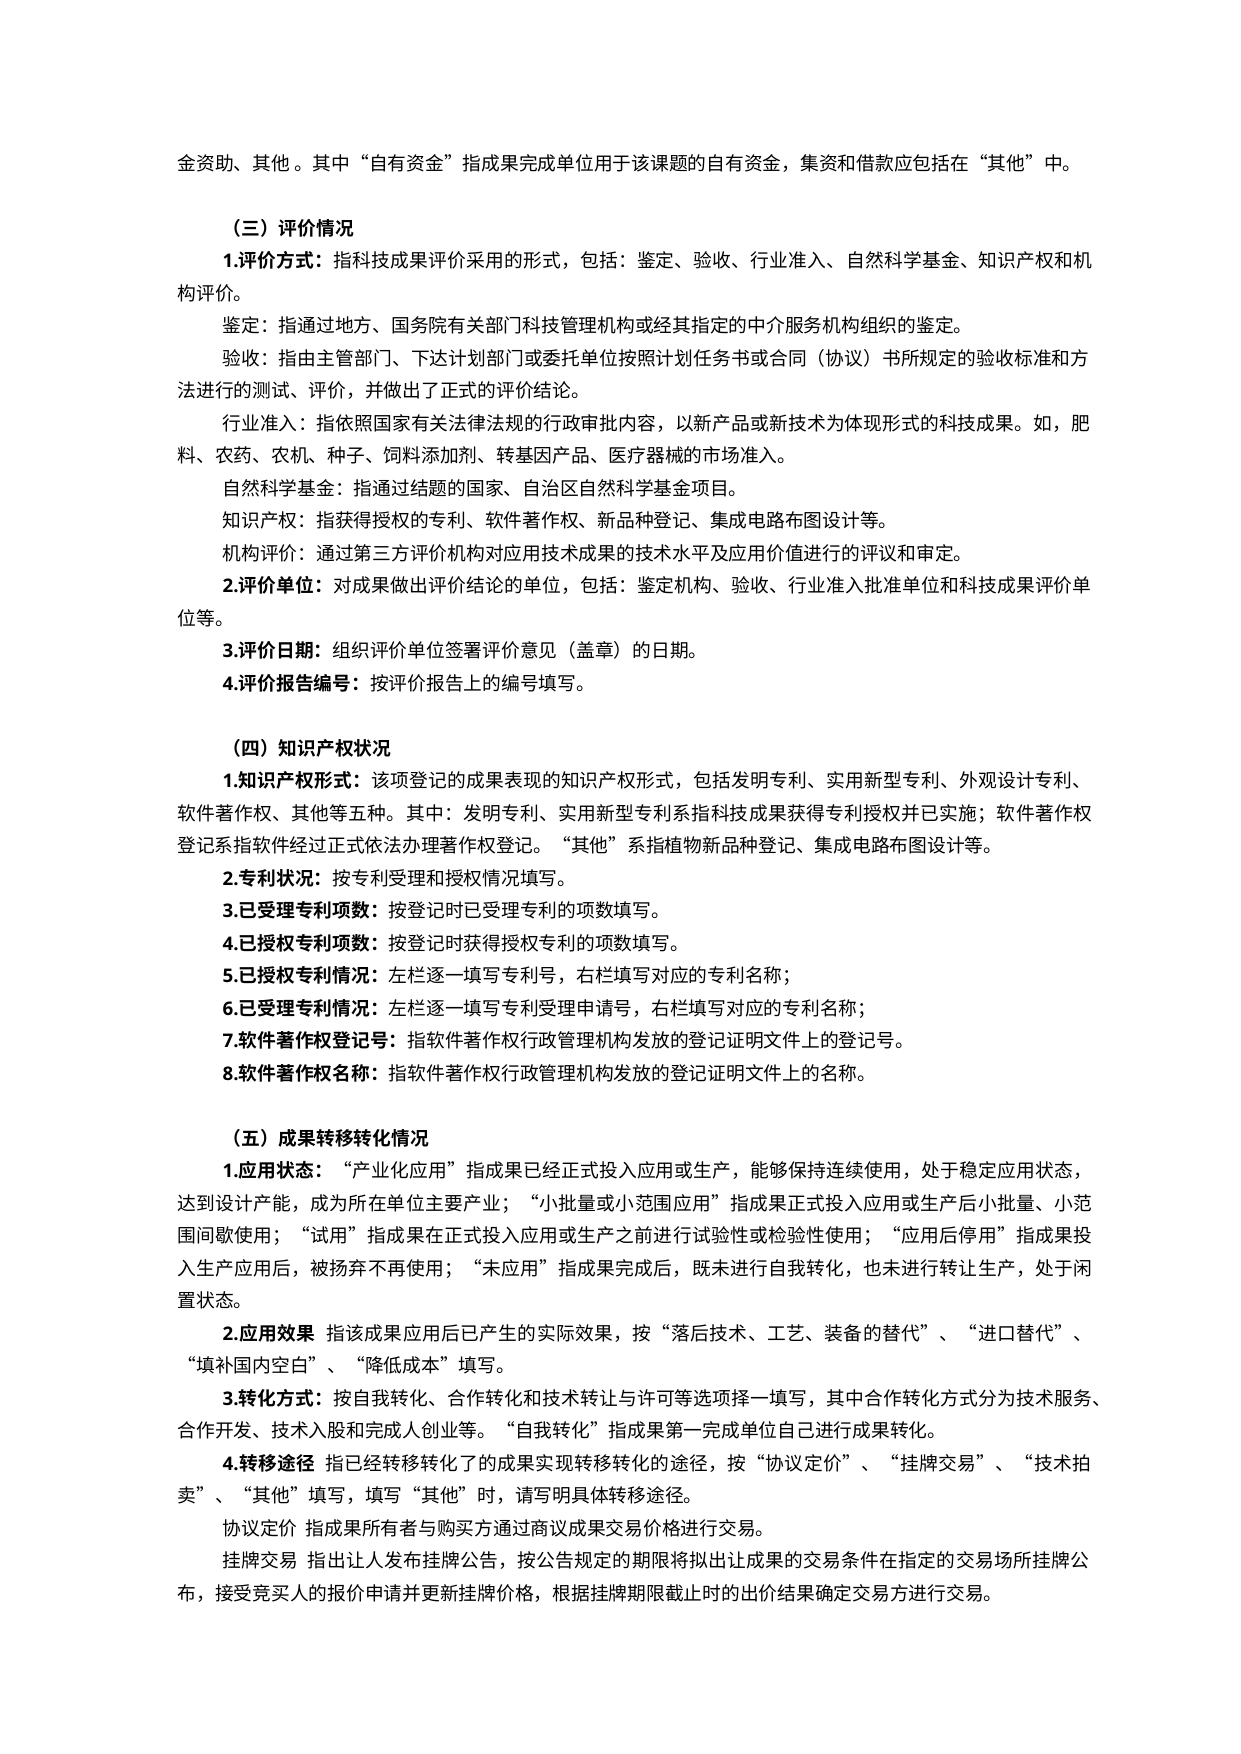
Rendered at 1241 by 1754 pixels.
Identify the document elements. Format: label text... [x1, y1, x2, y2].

text 鉴定：指通过地方、国务院有关部门科技管理机构或经其指定的中介服务机构组织的鉴定。 [177, 308, 1092, 341]
text 3.转化方式：按自我转化、合作转化和技术转让与许可等选项择一填写，其中合作转化方式分为技术服务、合作开发、技术入股和完成人创业等。“自我转化”指成果第一完成单位自己进行成果转化。 [177, 1381, 1092, 1446]
text 5.已授权专利情况：左栏逐一填写专利号，右栏填写对应的专利名称； [177, 958, 1092, 991]
text 3.已受理专利项数：按登记时已受理专利的项数填写。 [177, 893, 1092, 926]
text 4.评价报告编号：按评价报告上的编号填写。 [177, 666, 1092, 698]
text 4.已授权专利项数：按登记时获得授权专利的项数填写。 [177, 926, 1092, 958]
text 2.专利状况：按专利受理和授权情况填写。 [177, 861, 1092, 893]
text 自然科学基金：指通过结题的国家、自治区自然科学基金项目。 [177, 471, 1092, 503]
text 8.软件著作权名称：指软件著作权行政管理机构发放的登记证明文件上的名称。 [177, 1056, 1092, 1088]
text 挂牌交易 指出让人发布挂牌公告，按公告规定的期限将拟出让成果的交易条件在指定的交易场所挂牌公布，接受竞买人的报价申请并更新挂牌价格，根据挂牌期限截止时的出价结果确定交易方进行交易。 [177, 1543, 1092, 1608]
text 协议定价 指成果所有者与购买方通过商议成果交易价格进行交易。 [177, 1511, 1092, 1543]
text 行业准入：指依照国家有关法律法规的行政审批内容，以新产品或新技术为体现形式的科技成果。如，肥料、农药、农机、种子、饲料添加剂、转基因产品、医疗器械的市场准入。 [177, 406, 1092, 471]
text 机构评价：通过第三方评价机构对应用技术成果的技术水平及应用价值进行的评议和审定。 [177, 536, 1092, 568]
text 1.评价方式：指科技成果评价采用的形式，包括：鉴定、验收、行业准入、自然科学基金、知识产权和机构评价。 [177, 243, 1092, 308]
text （三）评价情况 [177, 211, 1092, 243]
text 7.软件著作权登记号：指软件著作权行政管理机构发放的登记证明文件上的登记号。 [177, 1023, 1092, 1056]
text 知识产权：指获得授权的专利、软件著作权、新品种登记、集成电路布图设计等。 [177, 503, 1092, 536]
text 6.已受理专利情况：左栏逐一填写专利受理申请号，右栏填写对应的专利名称； [177, 991, 1092, 1023]
text 4.转移途径 指已经转移转化了的成果实现转移转化的途径，按“协议定价”、“挂牌交易”、“技术拍卖”、“其他”填写，填写“其他”时，请写明具体转移途径。 [177, 1446, 1092, 1511]
text 1.应用状态：“产业化应用”指成果已经正式投入应用或生产，能够保持连续使用，处于稳定应用状态，达到设计产能，成为所在单位主要产业；“小批量或小范围应用”指成果正式投入应用或生产后小批量、小范围间歇使用；“试用”指成果在正式投入应用或生产之前进行试验性或检验性使用；“应用后停用”指成果投入生产应用后，被扬弃不再使用；“未应用”指成果完成后，既未进行自我转化，也未进行转让生产，处于闲置状态。 [177, 1153, 1092, 1316]
text （四）知识产权状况 [177, 731, 1092, 763]
text 3.评价日期：组织评价单位签署评价意见（盖章）的日期。 [177, 633, 1092, 666]
text 2.评价单位：对成果做出评价结论的单位，包括：鉴定机构、验收、行业准入批准单位和科技成果评价单位等。 [177, 568, 1092, 633]
text 验收：指由主管部门、下达计划部门或委托单位按照计划任务书或合同（协议）书所规定的验收标准和方法进行的测试、评价，并做出了正式的评价结论。 [177, 341, 1092, 406]
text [177, 146, 1092, 178]
text （五）成果转移转化情况 [177, 1121, 1092, 1153]
text 1.知识产权形式：该项登记的成果表现的知识产权形式，包括发明专利、实用新型专利、外观设计专利、软件著作权、其他等五种。其中：发明专利、实用新型专利系指科技成果获得专利授权并已实施；软件著作权登记系指软件经过正式依法办理著作权登记。“其他”系指植物新品种登记、集成电路布图设计等。 [177, 763, 1092, 861]
text 2.应用效果 指该成果应用后已产生的实际效果，按“落后技术、工艺、装备的替代”、“进口替代”、“填补国内空白”、“降低成本”填写。 [177, 1316, 1092, 1381]
